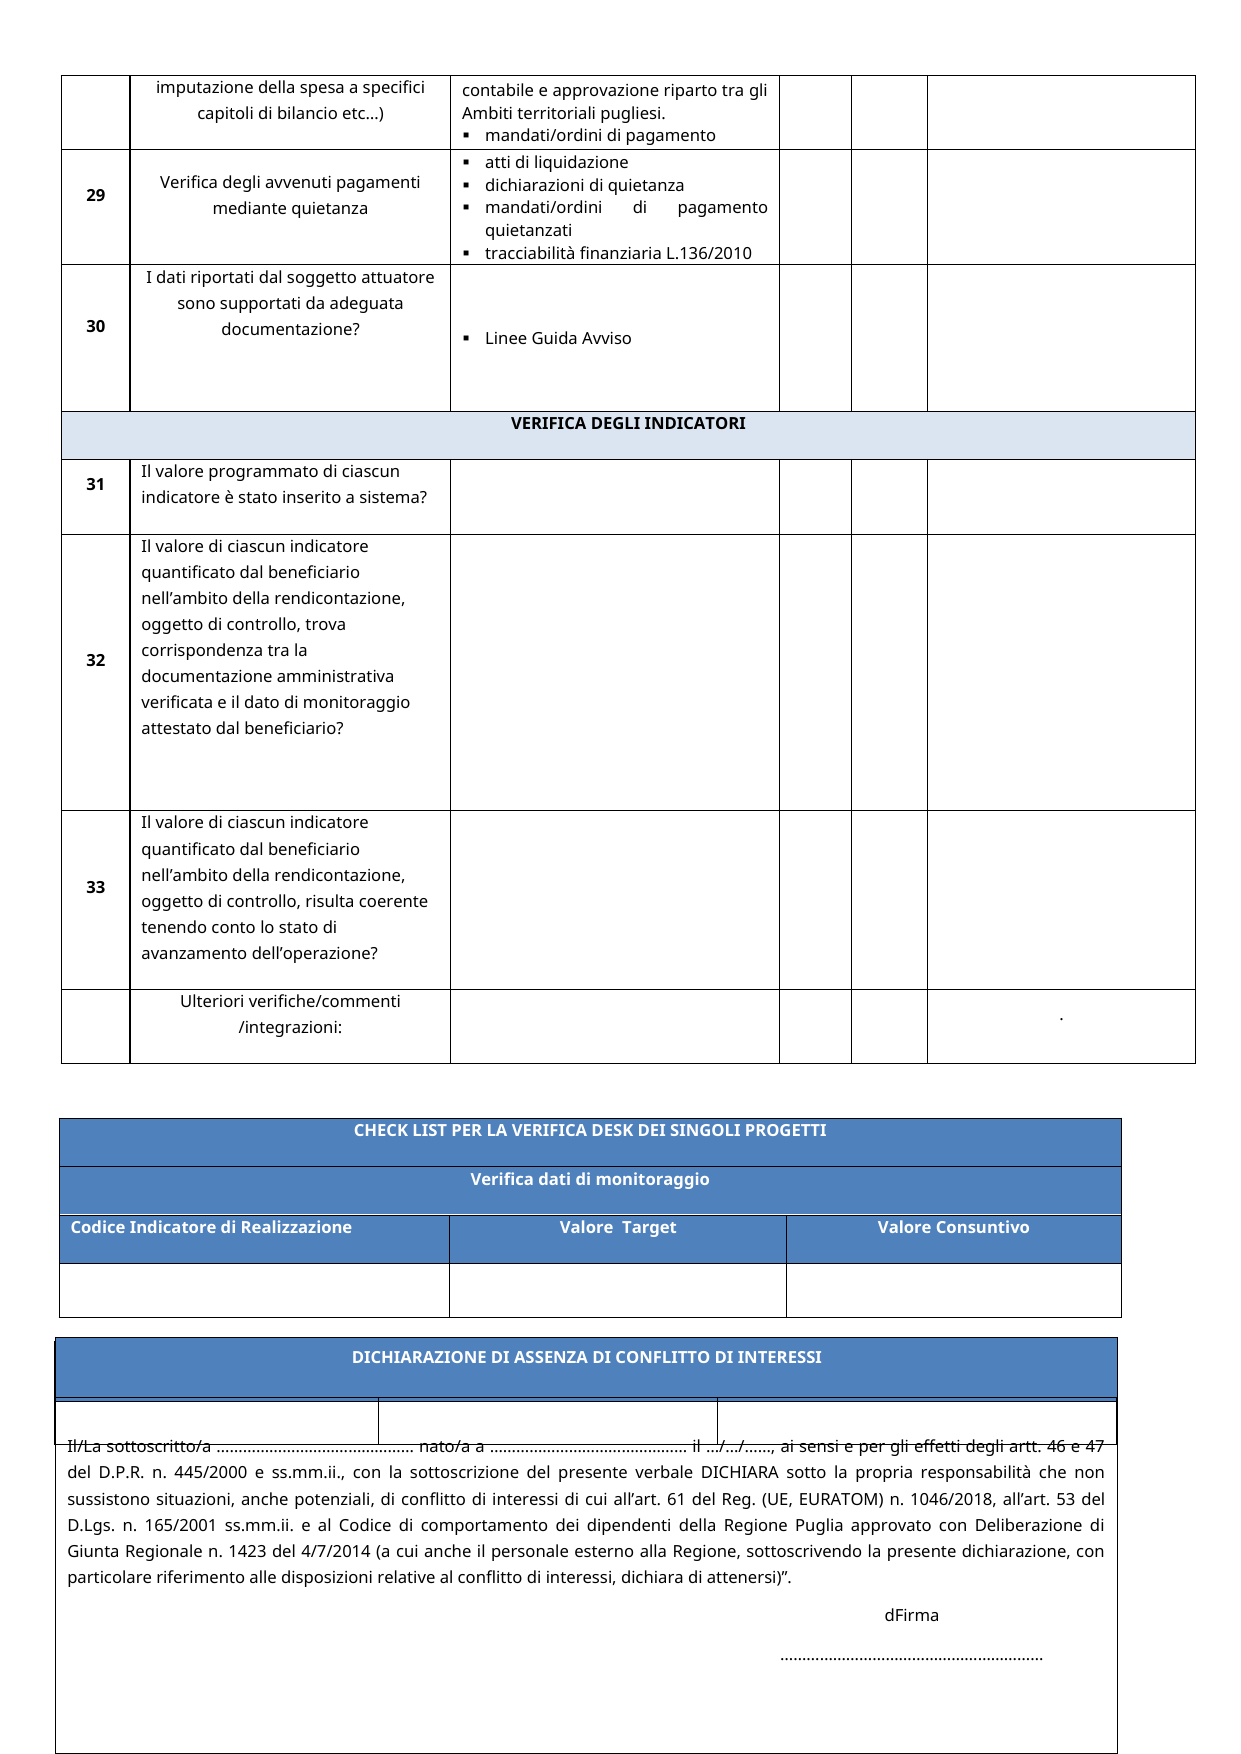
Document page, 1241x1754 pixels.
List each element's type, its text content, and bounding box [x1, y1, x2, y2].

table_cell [451, 76, 779, 149]
table_cell [780, 990, 851, 1063]
table_cell 31 [62, 460, 129, 533]
table_cell [451, 990, 779, 1063]
table_cell 32 [62, 535, 129, 810]
table_cell Il valore di ciascun indicatore quantificato dal beneficiario nell’ambito della rendicontazione, oggetto di controllo, risulta coerente tenendo conto lo stato di avanzamento dell’operazione? [131, 811, 450, 989]
table_cell [451, 811, 779, 989]
table_cell 30 [62, 265, 129, 411]
table_cell Codice Indicatore di Realizzazione [60, 1216, 449, 1263]
table_cell [928, 265, 1195, 411]
table_cell [852, 535, 927, 810]
table_cell Ulteriori verifiche/commenti /integrazioni: [131, 990, 450, 1063]
table_cell . [928, 990, 1195, 1063]
table_cell [852, 811, 927, 989]
table_cell [62, 990, 129, 1063]
table_cell Verifica degli avvenuti pagamenti mediante quietanza [131, 150, 450, 264]
table_cell [787, 1264, 1121, 1317]
table_cell [780, 460, 851, 533]
table_cell Il valore di ciascun indicatore quantificato dal beneficiario nell’ambito della rendicontazione, oggetto di controllo, trova corrispondenza tra la documentazione amministrativa verificata e il dato di monitoraggio attestato dal beneficiario? [131, 535, 450, 810]
table_cell [852, 990, 927, 1063]
table_cell Il/La sottoscritto/a ……………………………………… nato/a a ……………………………………… il …/…/……, ai sensi e per gli effetti degli artt. 46 e 47 del D.P.R. n. 445/2000 e ss.mm.ii., con la sottoscrizione del presente verbale DICHIARA sotto la propria responsabilità che non sussistono situazioni, anche potenziali, di conflitto di interessi di cui all’art. 61 del Reg. (UE, EURATOM) n. 1046/2018, all’art. 53 del D.Lgs. n. 165/2001 ss.mm.ii. e al Codice di comportamento dei dipendenti della Regione Puglia approvato con Deliberazione di Giunta Regionale n. 1423 del 4/7/2014 (a cui anche il personale esterno alla Regione, sottoscrivendo la presente dichiarazione, con particolare riferimento alle disposizioni relative al conflitto di interessi, dichiara di attenersi)”. dFirma …………………………………………………… [56, 1398, 1117, 1753]
table_header CHECK LIST PER LA VERIFICA DESK DEI SINGOLI PROGETTI [60, 1119, 1121, 1166]
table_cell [131, 76, 450, 149]
table_cell Il valore programmato di ciascun indicatore è stato inserito a sistema? [131, 460, 450, 533]
table_cell [852, 150, 927, 264]
table_cell [780, 76, 851, 149]
table_cell [780, 535, 851, 810]
table_cell Linee Guida Avviso [451, 265, 779, 411]
table_cell [451, 460, 779, 533]
table_cell Verifica dati di monitoraggio [60, 1167, 1121, 1214]
table_cell [928, 535, 1195, 810]
table_cell Valore Consuntivo [787, 1216, 1121, 1263]
table_cell [852, 265, 927, 411]
table_cell [780, 265, 851, 411]
table_cell atti di liquidazione dichiarazioni di quietanza mandati/ordini di pagamento quietanzati tracciabilità finanziaria L.136/2010 [451, 150, 779, 264]
table_cell 29 [62, 150, 129, 264]
table_cell [928, 460, 1195, 533]
table_cell 33 [62, 811, 129, 989]
table_cell [450, 1264, 786, 1317]
table_cell [852, 460, 927, 533]
table_cell [852, 76, 927, 149]
table_cell [780, 811, 851, 989]
table_header DICHIARAZIONE DI ASSENZA DI CONFLITTO DI INTERESSI [56, 1338, 1117, 1397]
table_cell [928, 811, 1195, 989]
table_cell Valore Target [450, 1216, 786, 1263]
table_cell [928, 150, 1195, 264]
table_cell [928, 76, 1195, 149]
table_cell [451, 535, 779, 810]
table_cell [60, 1264, 449, 1317]
table_cell 28 [62, 76, 129, 149]
table_cell [780, 150, 851, 264]
table_cell VERIFICA DEGLI INDICATORI [62, 412, 1195, 459]
table_cell I dati riportati dal soggetto attuatore sono supportati da adeguata documentazione? [131, 265, 450, 411]
